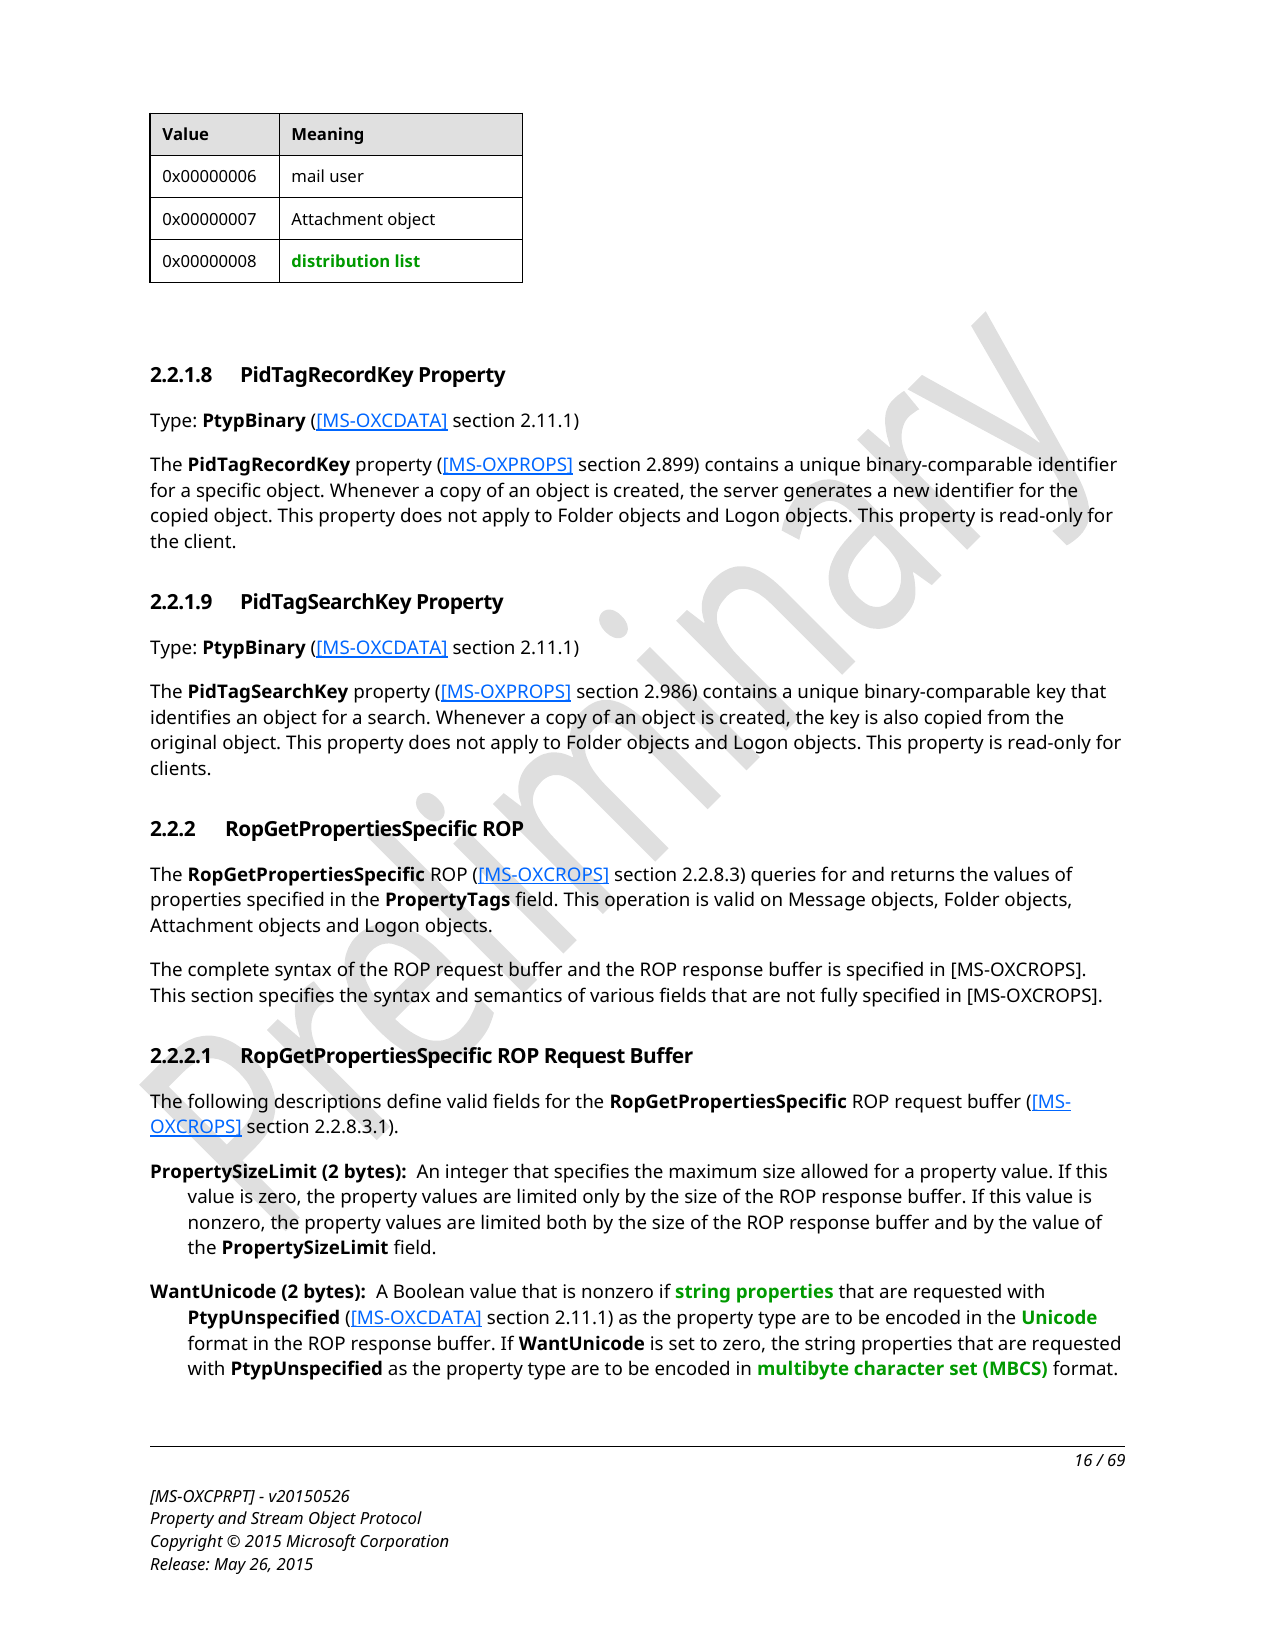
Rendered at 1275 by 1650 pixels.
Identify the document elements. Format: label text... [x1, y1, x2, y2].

text The complete syntax of the ROP request buffer and the ROP response buffer is specified in [MS-OXCROPS]. This section specifies the syntax and semantics of various fields that are not fully specified in [MS-OXCROPS]. [150, 957, 1125, 1008]
subtitle PidTagSearchKey Property [150, 587, 1125, 616]
text Type: PtypBinary ([MS-OXCDATA] section 2.11.1) [150, 634, 1125, 660]
text The following descriptions define valid fields for the RopGetPropertiesSpecific ROP request buffer ([MS-OXCROPS] section 2.2.8.3.1). [150, 1088, 1125, 1139]
table_cell 0x00000008 [151, 240, 279, 282]
subtitle RopGetPropertiesSpecific ROP Request Buffer [150, 1041, 1125, 1069]
table_cell Attachment object [280, 198, 522, 239]
subtitle RopGetPropertiesSpecific ROP [150, 814, 1125, 842]
text WantUnicode (2 bytes): A Boolean value that is nonzero if string properties that are requested with PtypUnspecified ([MS-OXCDATA] section 2.11.1) as the property type are to be encoded in the Unicode format in the ROP response buffer. If WantUnicode is set to zero, the string properties that are requested with PtypUnspecified as the property type are to be encoded in multibyte character set (MBCS) format. [150, 1279, 1125, 1381]
text PropertySizeLimit (2 bytes): An integer that specifies the maximum size allowed for a property value. If this value is zero, the property values are limited only by the size of the ROP response buffer. If this value is nonzero, the property values are limited both by the size of the ROP response buffer and by the value of the PropertySizeLimit field. [150, 1158, 1125, 1260]
text Type: PtypBinary ([MS-OXCDATA] section 2.11.1) [150, 407, 1125, 433]
table_cell mail user [280, 156, 522, 197]
text The PidTagRecordKey property ([MS-OXPROPS] section 2.899) contains a unique binary-comparable identifier for a specific object. Whenever a copy of an object is created, the server generates a new identifier for the copied object. This property does not apply to Folder objects and Logon objects. This property is read-only for the client. [150, 452, 1125, 554]
table_cell 0x00000006 [151, 156, 279, 197]
table_header Meaning [280, 114, 522, 155]
table_cell distribution list [280, 240, 522, 282]
subtitle PidTagRecordKey Property [150, 360, 1125, 389]
table_header Value [151, 114, 279, 155]
table_cell 0x00000007 [151, 198, 279, 239]
text The PidTagSearchKey property ([MS-OXPROPS] section 2.986) contains a unique binary-comparable key that identifies an object for a search. Whenever a copy of an object is created, the key is also copied from the original object. This property does not apply to Folder objects and Logon objects. This property is read-only for clients. [150, 679, 1125, 781]
text The RopGetPropertiesSpecific ROP ([MS-OXCROPS] section 2.2.8.3) queries for and returns the values of properties specified in the PropertyTags field. This operation is valid on Message objects, Folder objects, Attachment objects and Logon objects. [150, 861, 1125, 938]
